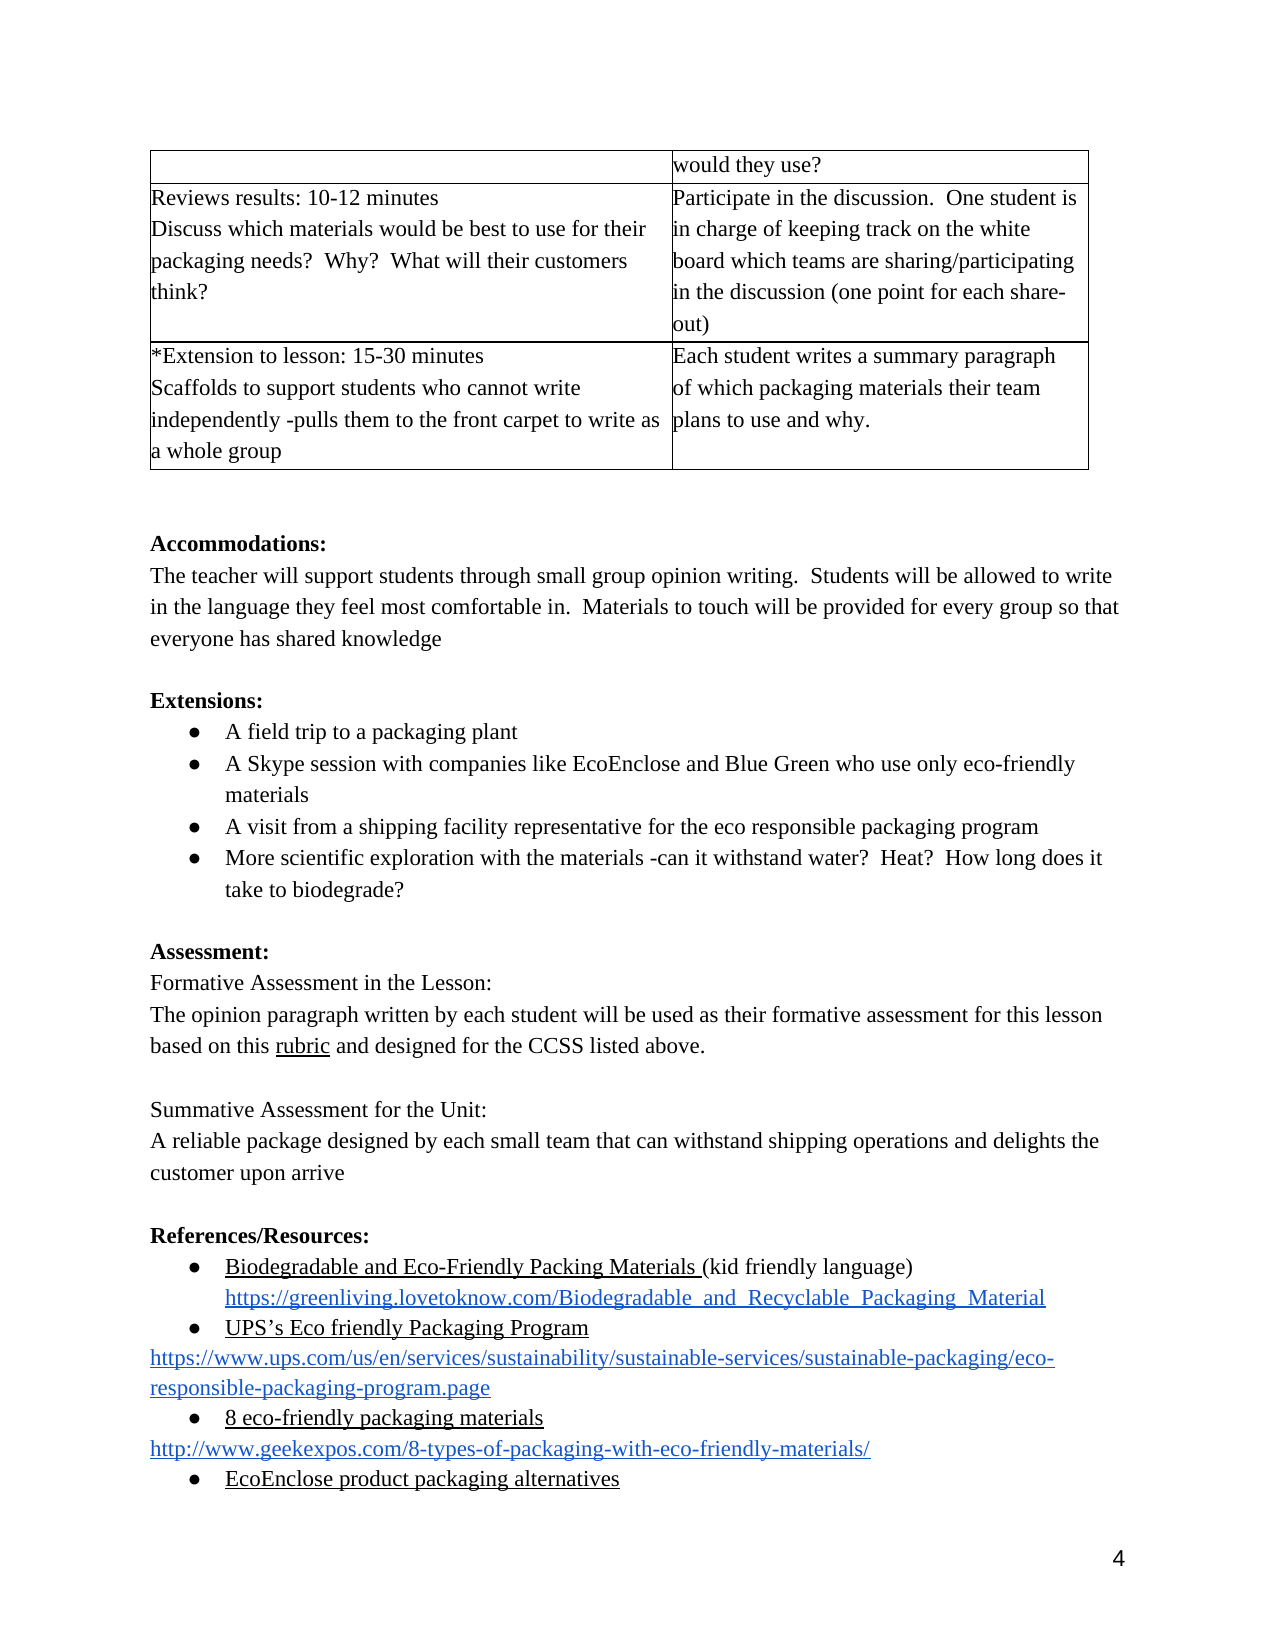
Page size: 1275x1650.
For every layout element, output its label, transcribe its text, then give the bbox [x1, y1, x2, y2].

list A Skype session with companies like EcoEnclose and Blue Green who use only eco-friendly materials [187, 750, 1125, 808]
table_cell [151, 151, 672, 183]
text A reliable package designed by each small team that can withstand shipping operations and delights the customer upon arrive [150, 1127, 1125, 1185]
text Formative Assessment in the Lesson: [150, 969, 1125, 996]
text References/Resources: [150, 1222, 1125, 1248]
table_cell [673, 151, 1088, 183]
table_cell *Extension to lesson: 15-30 minutes Scaffolds to support students who cannot write independently -pulls them to the front carpet to write as a whole group [151, 343, 672, 469]
list A visit from a shipping facility representative for the eco responsible packaging program [187, 813, 1125, 839]
text Accommodations: [150, 530, 1125, 557]
list More scientific exploration with the materials -can it withstand water? Heat? How long does it take to biodegrade? [187, 844, 1125, 902]
text Assessment: [150, 938, 1125, 964]
list EcoEnclose product packaging alternatives [187, 1465, 1125, 1491]
text https://www.ups.com/us/en/services/sustainability/sustainable-services/sustainable-packaging/eco-responsible-packaging-program.page [150, 1344, 1125, 1401]
list A field trip to a packaging plant [187, 718, 1125, 744]
list 8 eco-friendly packaging materials [187, 1404, 1125, 1431]
list Biodegradable and Eco-Friendly Packing Materials (kid friendly language) https://greenliving.lovetoknow.com/Biodegradable_and_Recyclable_Packaging_Material [187, 1253, 1125, 1310]
text The opinion paragraph written by each student will be used as their formative assessment for this lesson based on this rubric and designed for the CCSS listed above. [150, 1001, 1125, 1059]
text The teacher will support students through small group opinion writing. Students will be allowed to write in the language they feel most comfortable in. Materials to touch will be provided for every group so that everyone has shared knowledge [150, 562, 1125, 651]
table_cell Each student writes a summary paragraph of which packaging materials their team plans to use and why. [673, 343, 1088, 469]
text http://www.geekexpos.com/8-types-of-packaging-with-eco-friendly-materials/ [150, 1435, 1125, 1461]
text Extensions: [150, 687, 1125, 713]
list UPS’s Eco friendly Packaging Program [187, 1314, 1125, 1340]
table_cell Reviews results: 10-12 minutes Discuss which materials would be best to use for their packaging needs? Why? What will their customers think? [151, 184, 672, 341]
table_cell Participate in the discussion. One student is in charge of keeping track on the white board which teams are sharing/participating in the discussion (one point for each share-out) [673, 184, 1088, 341]
text Summative Assessment for the Unit: [150, 1096, 1125, 1122]
